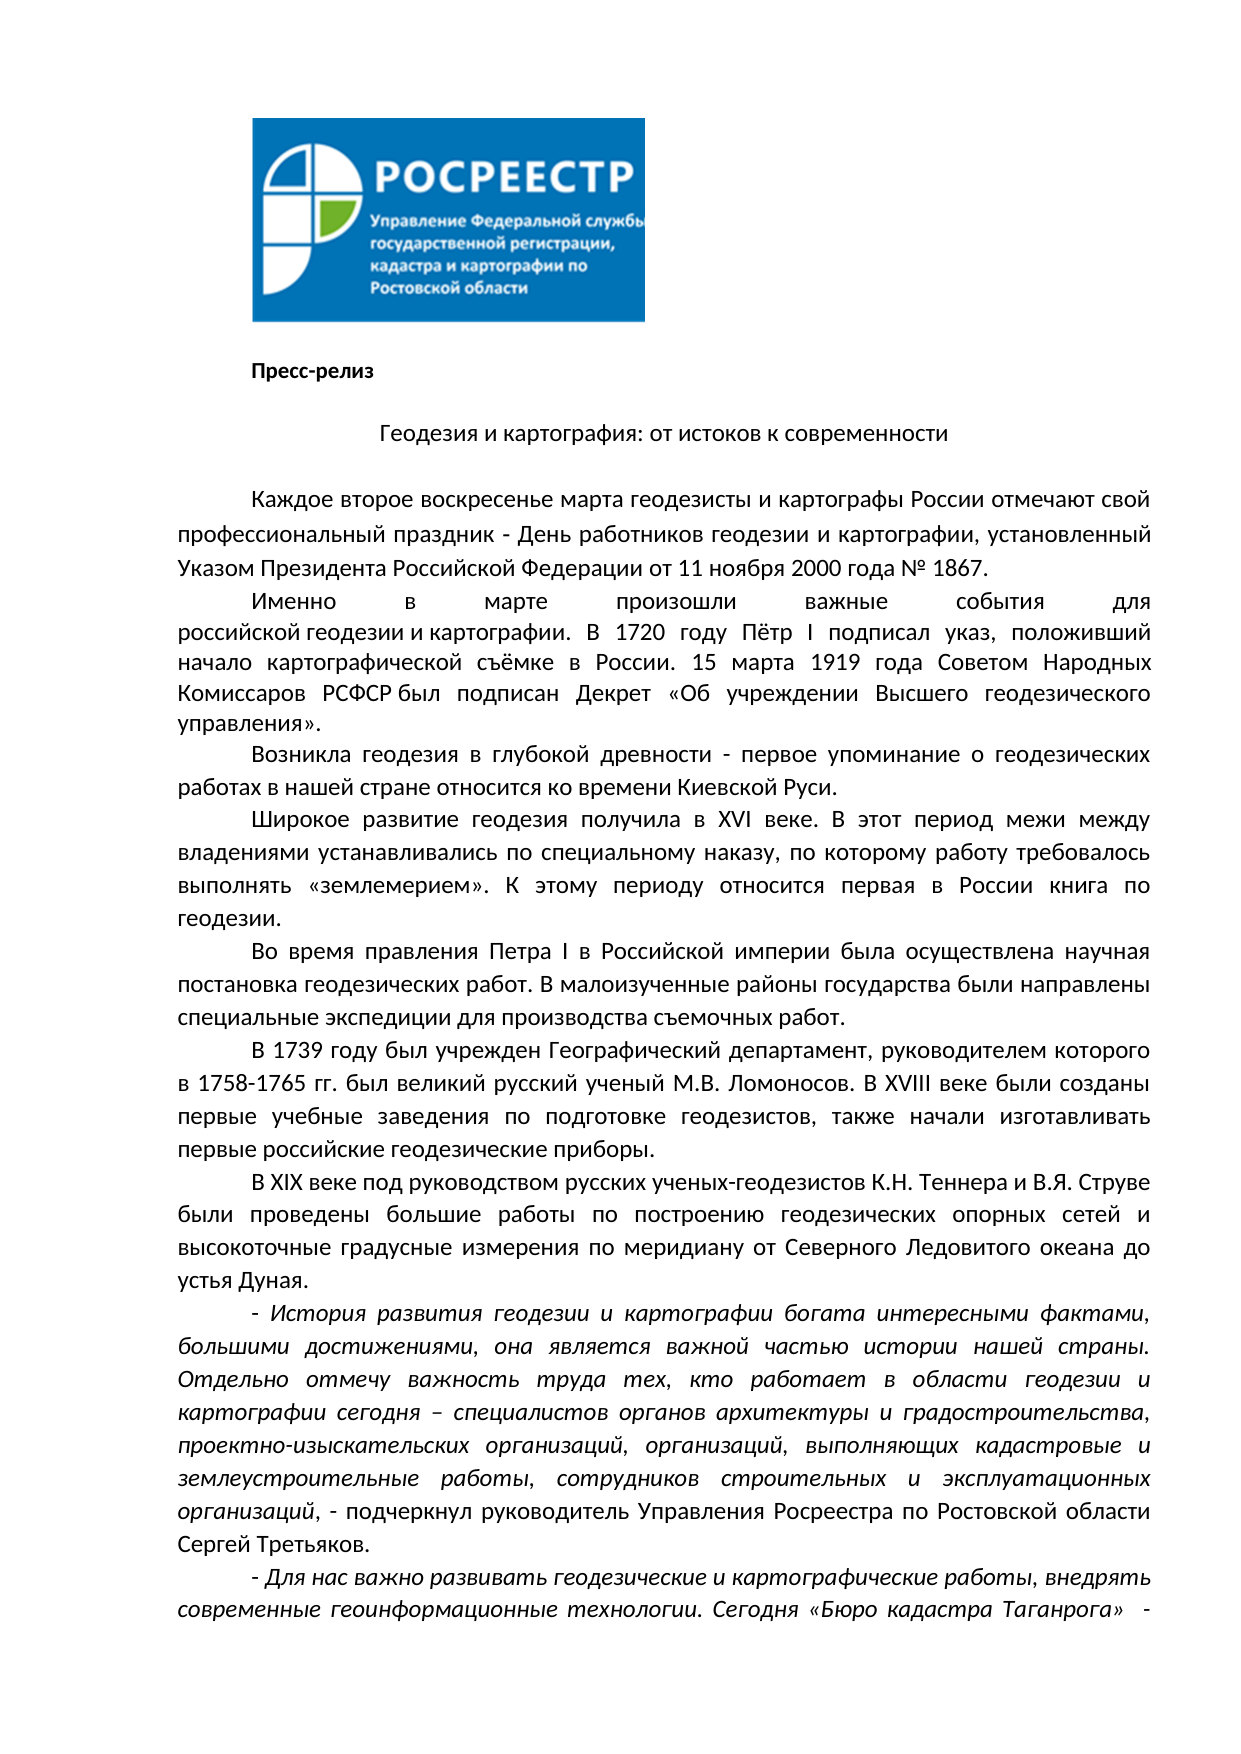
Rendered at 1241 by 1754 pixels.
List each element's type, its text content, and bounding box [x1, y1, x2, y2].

text Во время правления Петра I в Российской империи была осуществлена научная постановка геодезических работ. В малоизученные районы государства были направлены специальные экспедиции для производства съемочных работ. [177, 935, 1152, 1032]
text Широкое развитие геодезия получила в XVI веке. В этот период межи между владениями устанавливались по специальному наказу, по которому работу требовалось выполнять «землемерием». К этому периоду относится первая в России книга по геодезии. [177, 803, 1152, 933]
text - История развития геодезии и картографии богата интересными фактами, большими достижениями, она является важной частью истории нашей страны. Отдельно отмечу важность труда тех, кто работает в области геодезии и картографии сегодня – специалистов органов архитектуры и градостроительства, проектно-изыскательских организаций, организаций, выполняющих кадастровые и землеустроительные работы, сотрудников строительных и эксплуатационных организаций, - подчеркнул руководитель Управления Росреестра по Ростовской области Сергей Третьяков. [177, 1297, 1152, 1558]
text Возникла геодезия в глубокой древности - первое упоминание о геодезических работах в нашей стране относится ко времени Киевской Руси. [177, 738, 1152, 801]
text Каждое второе воскресенье марта геодезисты и картографы России отмечают свой профессиональный праздник ‑ День работников геодезии и картографии, установленный Указом Президента Российской Федерации от 11 ноября 2000 года № 1867. [177, 483, 1152, 583]
text Пресс-релиз [177, 357, 1152, 384]
text Геодезия и картография: от истоков к современности [177, 417, 1152, 447]
text Именно в марте произошли важные события для российской геодезии и картографии. В 1720 году Пётр I подписал указ, положивший начало картографической съёмке в России. 15 марта 1919 года Советом Народных Комиссаров РСФСР был подписан Декрет «Об учреждении Высшего геодезического управления». [177, 585, 1152, 738]
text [177, 1561, 1152, 1624]
text В 1739 году был учрежден Географический департамент, руководителем которого в 1758-1765 гг. был великий русский ученый М.В. Ломоносов. В XVIII веке были созданы первые учебные заведения по подготовке геодезистов, также начали изготавливать первые российские геодезические приборы. [177, 1034, 1152, 1163]
picture [251, 118, 645, 325]
text В XIX веке под руководством русских ученых-геодезистов К.Н. Теннера и В.Я. Струве были проведены большие работы по построению геодезических опорных сетей и высокоточные градусные измерения по меридиану от Северного Ледовитого океана до устья Дуная. [177, 1166, 1152, 1295]
